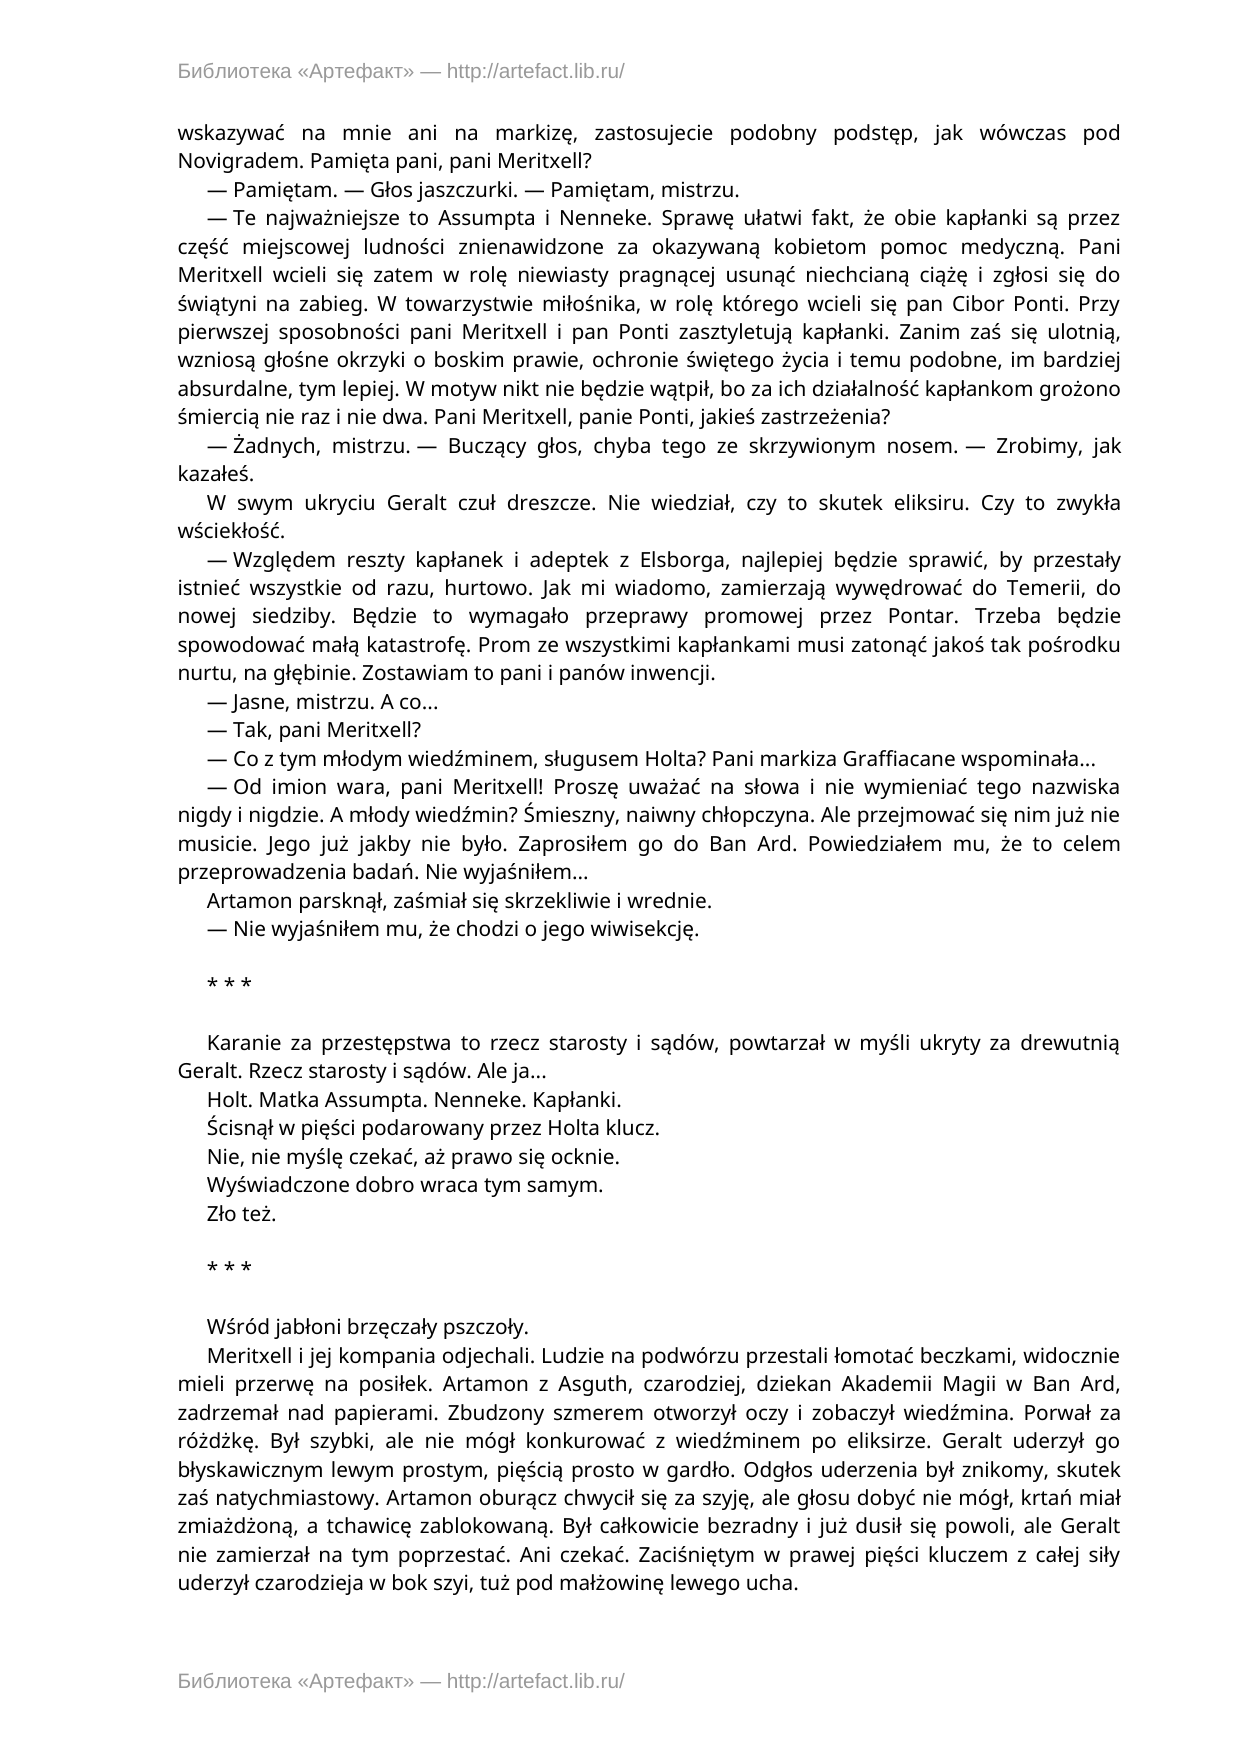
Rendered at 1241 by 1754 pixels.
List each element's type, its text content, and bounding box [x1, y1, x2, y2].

text — Pamiętam. — Głos jaszczurki. — Pamiętam, mistrzu. [177, 175, 1122, 203]
text Holt. Matka Assumpta. Nenneke. Kapłanki. [177, 1085, 1122, 1113]
text Meritxell i jej kompania odjechali. Ludzie na podwórzu przestali łomotać beczkami, widocznie mieli przerwę na posiłek. Artamon z Asguth, czarodziej, dziekan Akademii Magii w Ban Ard, zadrzemał nad papierami. Zbudzony szmerem otworzył oczy i zobaczył wiedźmina. Porwał za różdżkę. Był szybki, ale nie mógł konkurować z wiedźminem po eliksirze. Geralt uderzył go błyskawicznym lewym prostym, pięścią prosto w gardło. Odgłos uderzenia był znikomy, skutek zaś natychmiastowy. Artamon oburącz chwycił się za szyję, ale głosu dobyć nie mógł, krtań miał zmiażdżoną, a tchawicę zablokowaną. Był całkowicie bezradny i już dusił się powoli, ale Geralt nie zamierzał na tym poprzestać. Ani czekać. Zaciśniętym w prawej pięści kluczem z całej siły uderzył czarodzieja w bok szyi, tuż pod małżowinę lewego ucha. [177, 1341, 1122, 1597]
text — Względem reszty kapłanek i adeptek z Elsborga, najlepiej będzie sprawić, by przestały istnieć wszystkie od razu, hurtowo. Jak mi wiadomo, zamierzają wywędrować do Temerii, do nowej siedziby. Będzie to wymagało przeprawy promowej przez Pontar. Trzeba będzie spowodować małą katastrofę. Prom ze wszystkimi kapłankami musi zatonąć jakoś tak pośrodku nurtu, na głębinie. Zostawiam to pani i panów inwencji. [177, 545, 1122, 687]
text Karanie za przestępstwa to rzecz starosty i sądów, powtarzał w myśli ukryty za drewutnią Geralt. Rzecz starosty i sądów. Ale ja... [177, 1028, 1122, 1085]
text — Jasne, mistrzu. A co... [177, 687, 1122, 715]
text Wyświadczone dobro wraca tym samym. [177, 1170, 1122, 1199]
text — Żadnych, mistrzu. — Buczący głos, chyba tego ze skrzywionym nosem. — Zrobimy, jak kazałeś. [177, 431, 1122, 488]
text Zło też. [177, 1199, 1122, 1227]
text * * * [177, 1256, 1122, 1284]
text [177, 118, 1122, 175]
text W swym ukryciu Geralt czuł dreszcze. Nie wiedział, czy to skutek eliksiru. Czy to zwykła wściekłość. [177, 488, 1122, 545]
text Artamon parsknął, zaśmiał się skrzekliwie i wrednie. [177, 886, 1122, 914]
text — Tak, pani Meritxell? [177, 715, 1122, 744]
text * * * [177, 971, 1122, 1000]
text — Nie wyjaśniłem mu, że chodzi o jego wiwisekcję. [177, 914, 1122, 943]
text — Te najważniejsze to Assumpta i Nenneke. Sprawę ułatwi fakt, że obie kapłanki są przez część miejscowej ludności znienawidzone za okazywaną kobietom pomoc medyczną. Pani Meritxell wcieli się zatem w rolę niewiasty pragnącej usunąć niechcianą ciążę i zgłosi się do świątyni na zabieg. W towarzystwie miłośnika, w rolę którego wcieli się pan Cibor Ponti. Przy pierwszej sposobności pani Meritxell i pan Ponti zasztyletują kapłanki. Zanim zaś się ulotnią, wzniosą głośne okrzyki o boskim prawie, ochronie świętego życia i temu podobne, im bardziej absurdalne, tym lepiej. W motyw nikt nie będzie wątpił, bo za ich działalność kapłankom grożono śmiercią nie raz i nie dwa. Pani Meritxell, panie Ponti, jakieś zastrzeżenia? [177, 203, 1122, 431]
text — Co z tym młodym wiedźminem, sługusem Holta? Pani markiza Graffiacane wspominała... [177, 744, 1122, 772]
text — Od imion wara, pani Meritxell! Proszę uważać na słowa i nie wymieniać tego nazwiska nigdy i nigdzie. A młody wiedźmin? Śmieszny, naiwny chłopczyna. Ale przejmować się nim już nie musicie. Jego już jakby nie było. Zaprosiłem go do Ban Ard. Powiedziałem mu, że to celem przeprowadzenia badań. Nie wyjaśniłem... [177, 772, 1122, 886]
text Wśród jabłoni brzęczały pszczoły. [177, 1312, 1122, 1341]
text Nie, nie myślę czekać, aż prawo się ocknie. [177, 1142, 1122, 1170]
text Ścisnął w pięści podarowany przez Holta klucz. [177, 1113, 1122, 1142]
